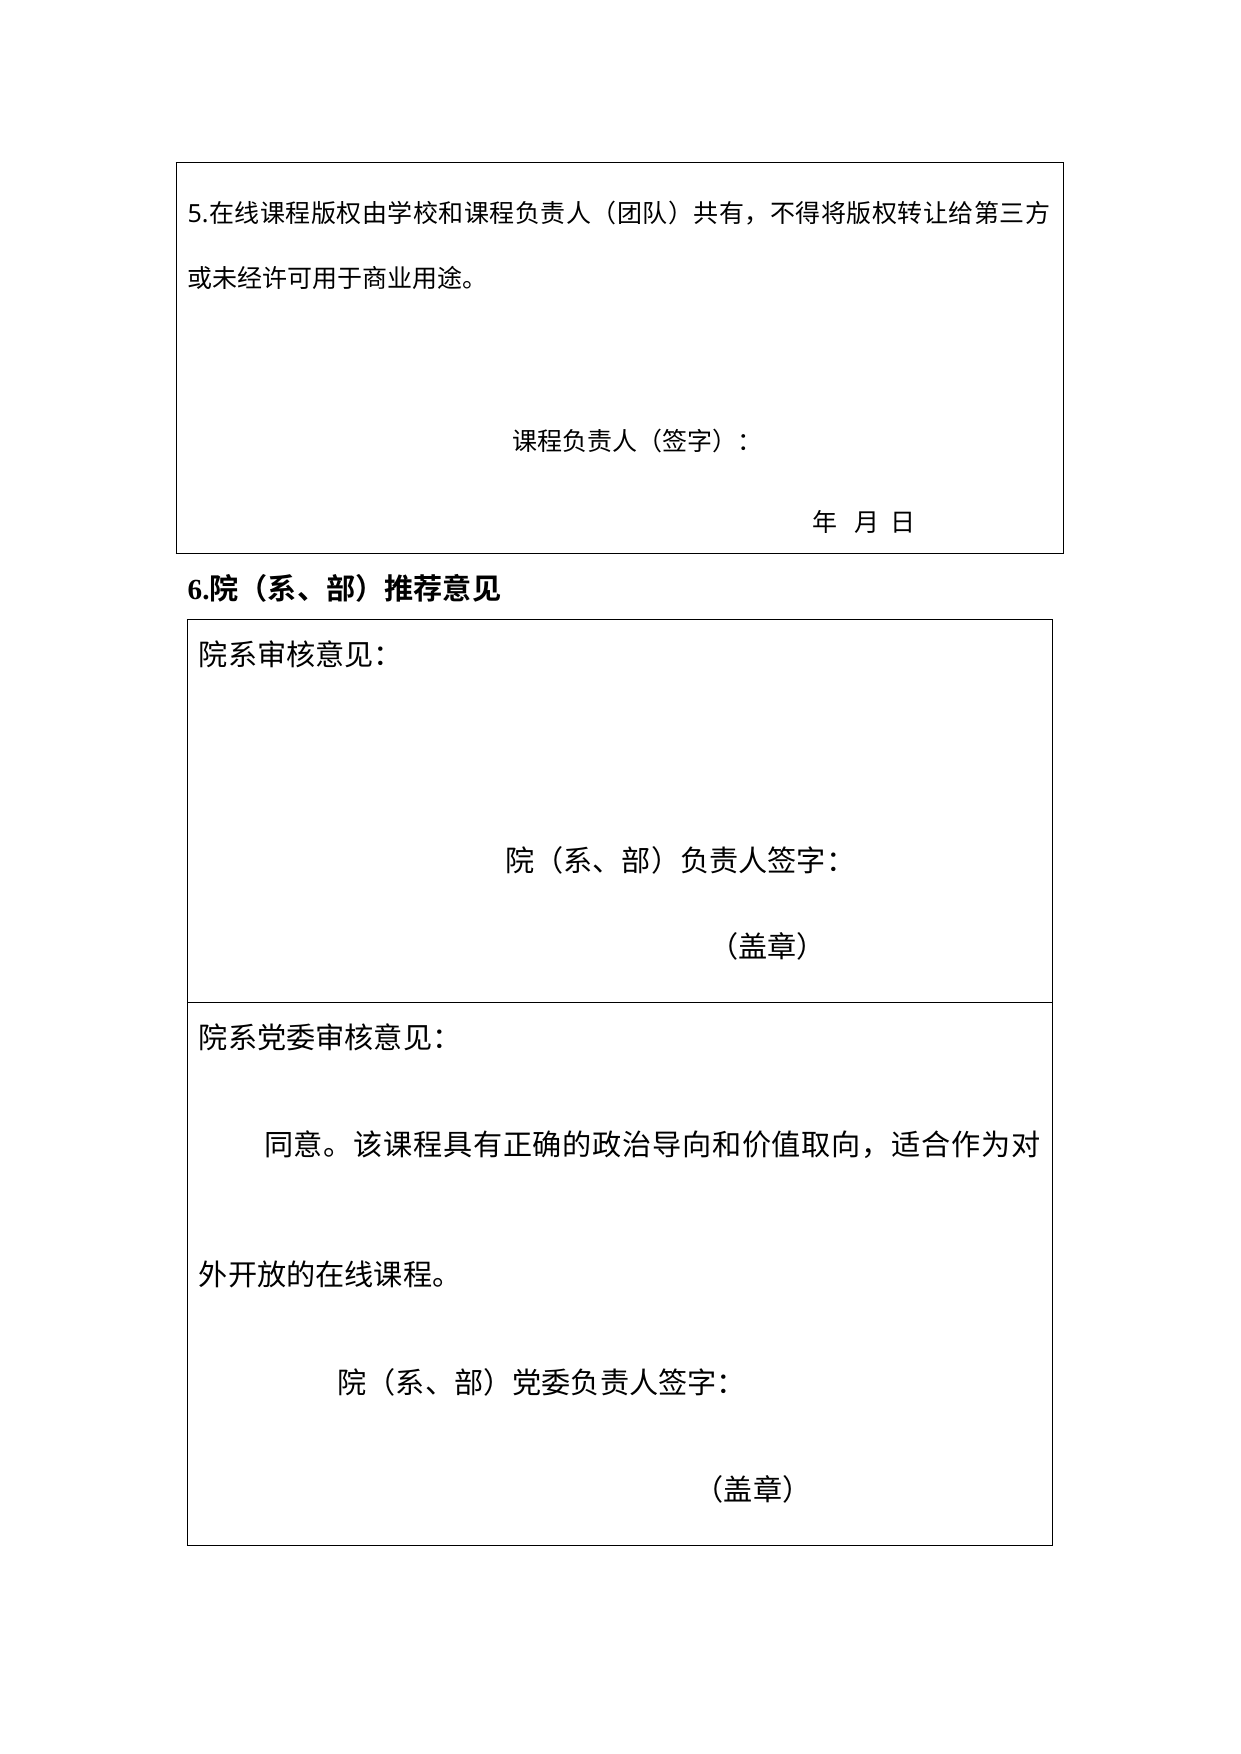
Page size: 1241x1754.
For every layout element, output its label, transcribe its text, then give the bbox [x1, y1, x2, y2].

text 6.院（系、部）推荐意见 [187, 554, 1053, 619]
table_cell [188, 1003, 1052, 1545]
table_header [177, 163, 1063, 553]
table_header 院系审核意见： 院（系、部）负责人签字： （盖章） [188, 620, 1052, 1002]
